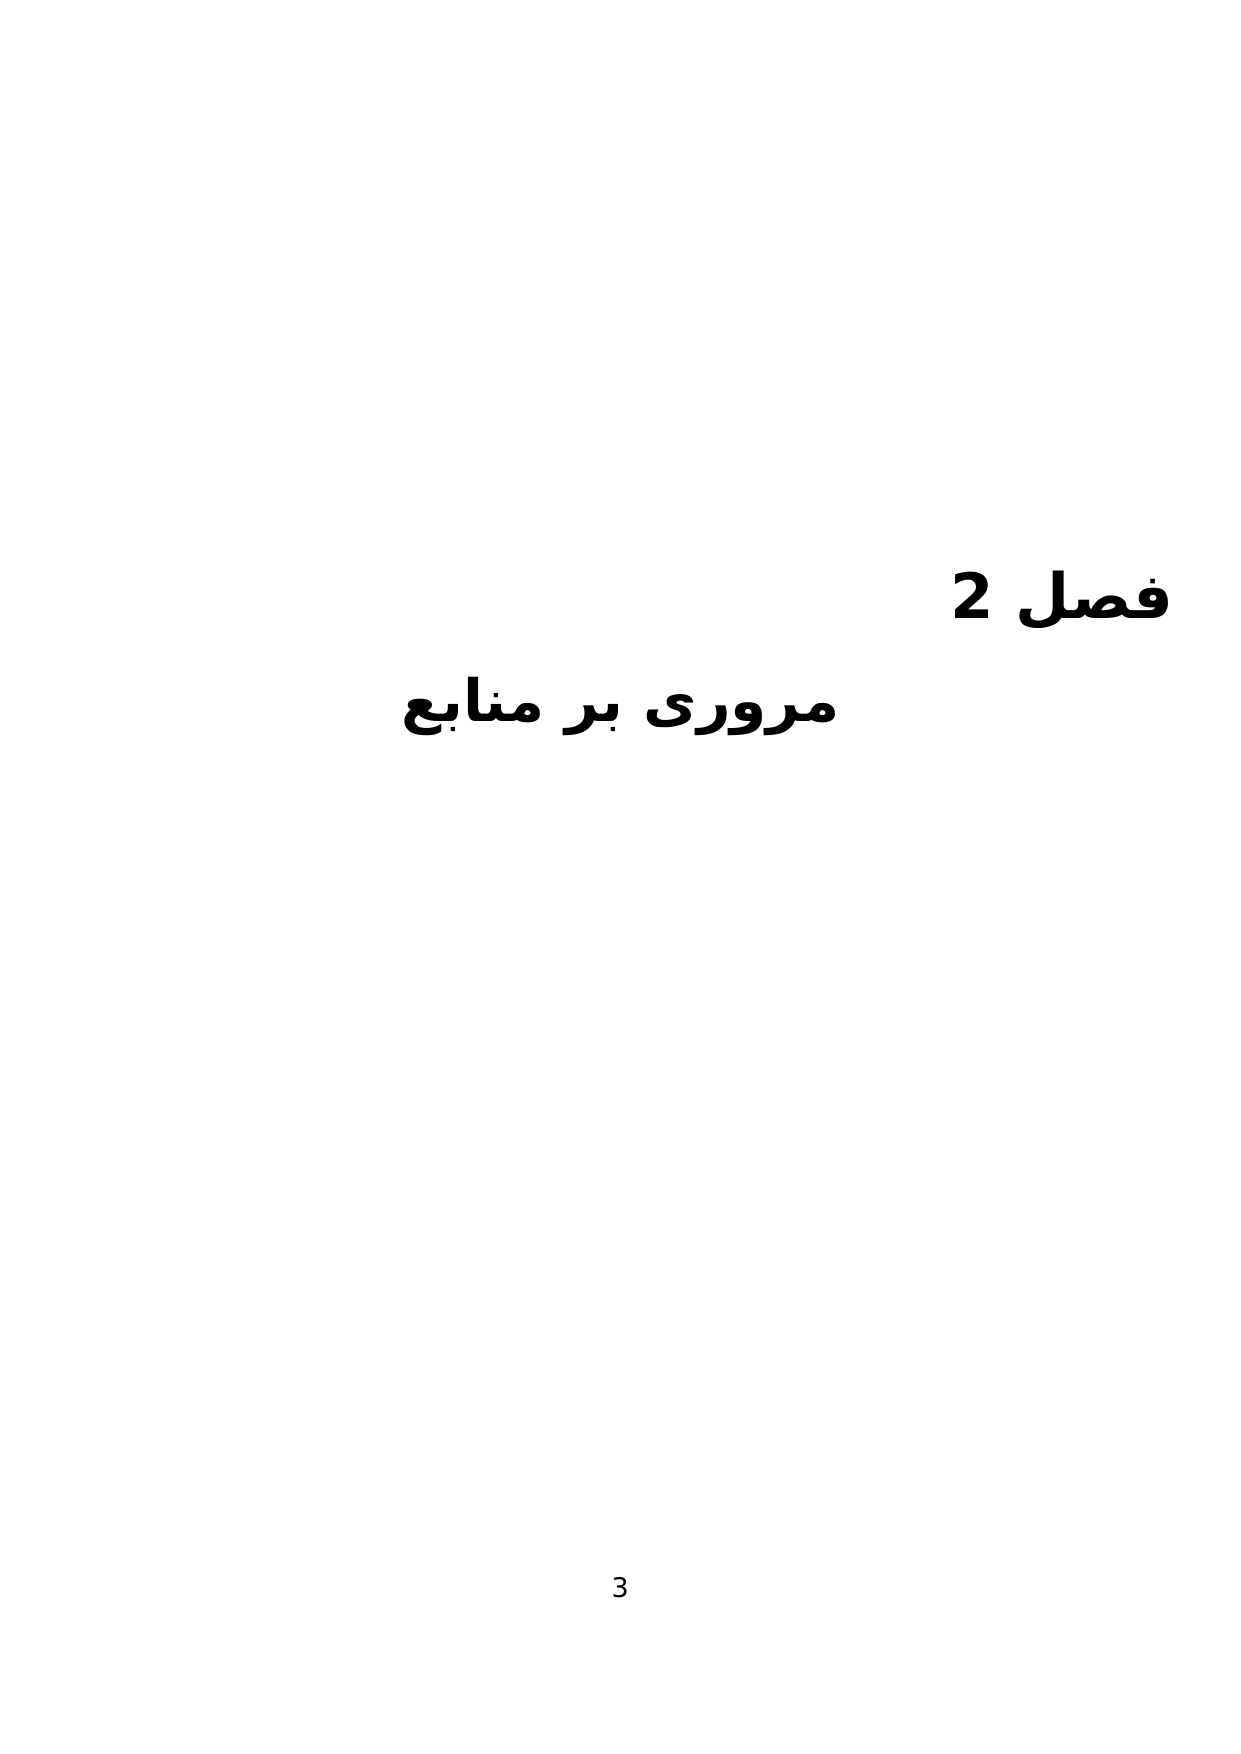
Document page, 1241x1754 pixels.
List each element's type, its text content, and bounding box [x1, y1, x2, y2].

subtitle مروری بر منابع [150, 560, 1240, 735]
